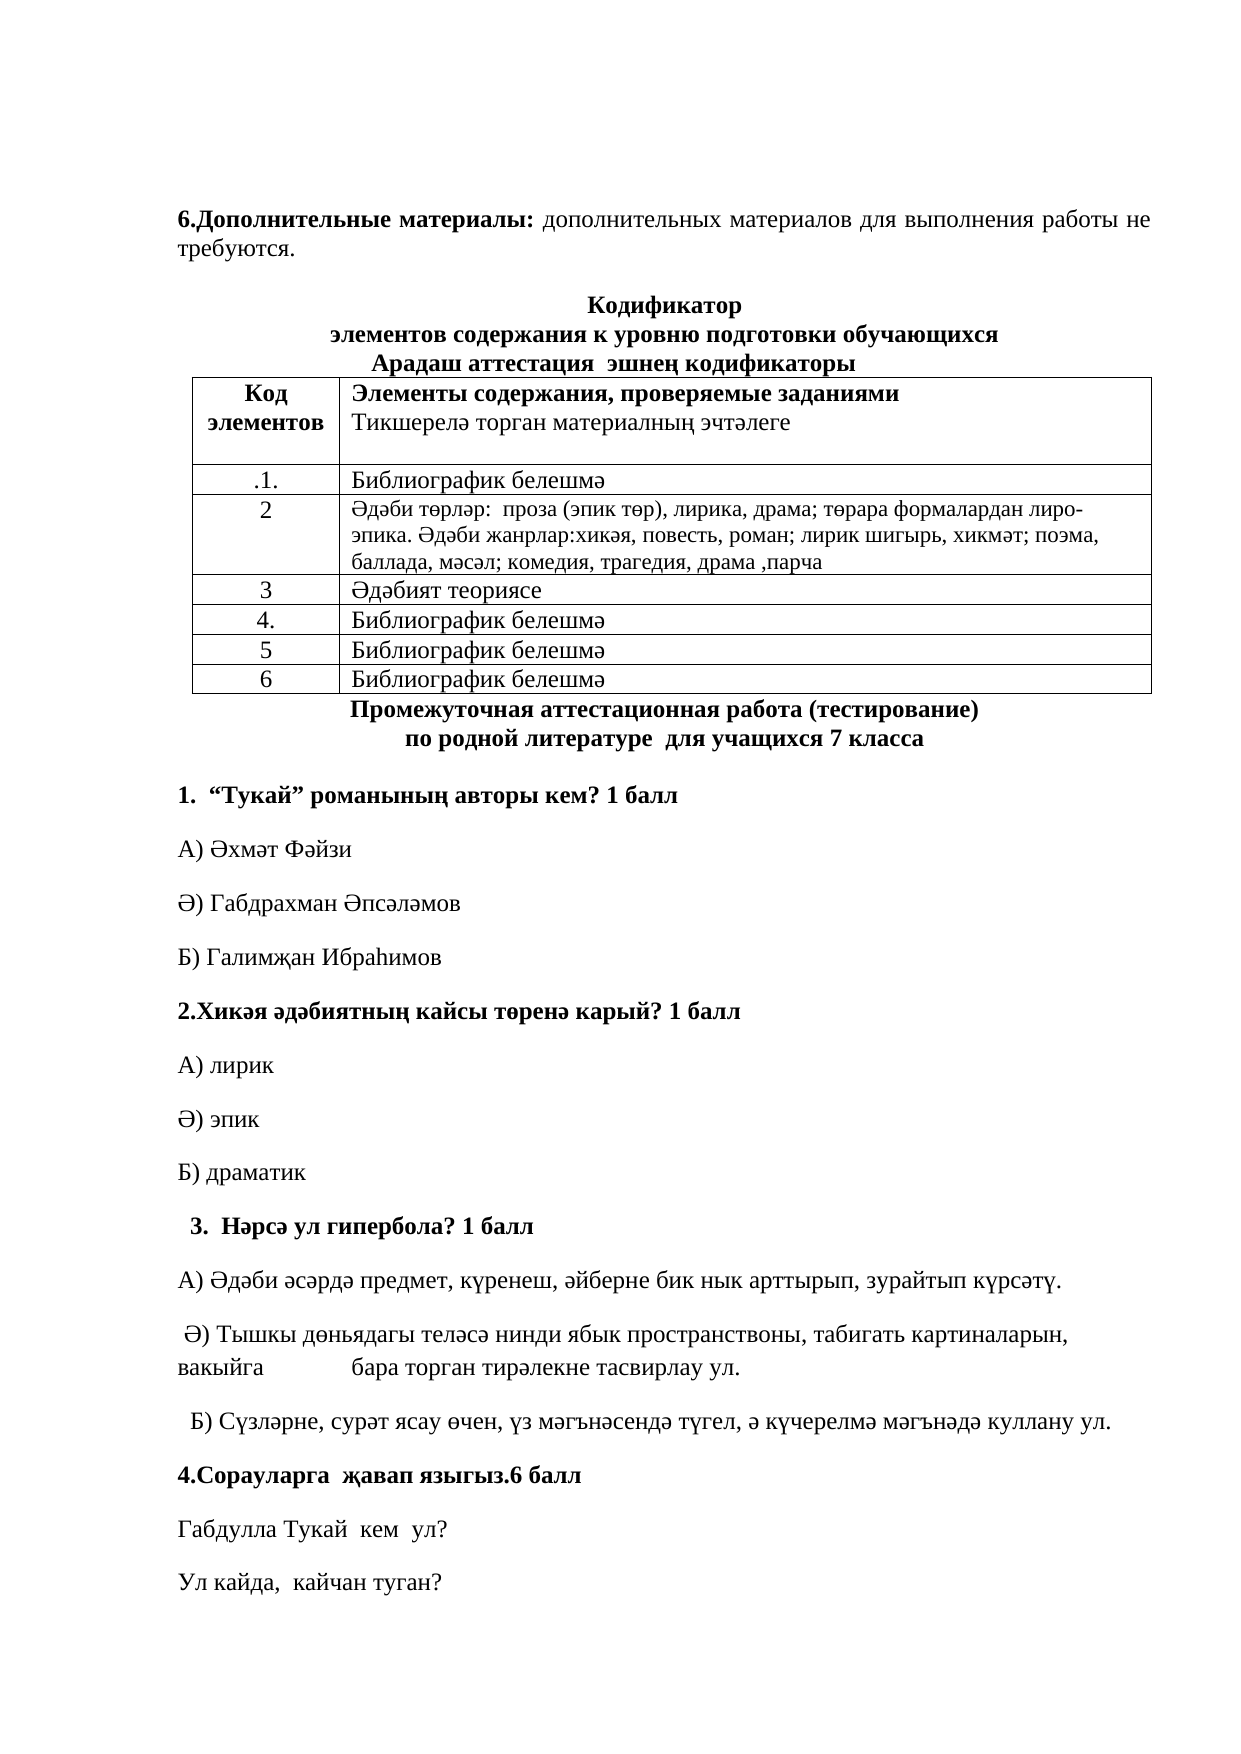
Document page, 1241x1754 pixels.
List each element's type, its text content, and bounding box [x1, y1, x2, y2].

table_header Код элементов [193, 378, 339, 464]
text по родной литературе для учащихся 7 класса [177, 723, 1152, 752]
text 2.Хикәя әдәбиятның кайсы төренә карый? 1 балл [177, 996, 1152, 1025]
table_cell Библиографик белешмә [340, 465, 1151, 494]
text Б) Галимҗан Ибраһимов [177, 942, 1152, 971]
text 6.Дополнительные материалы: дополнительных материалов для выполнения работы не требуются. [177, 204, 1152, 262]
text Ә) эпик [177, 1104, 1152, 1132]
text Арадаш аттестация эшнең кодификаторы [177, 348, 1152, 377]
table_cell 6 [193, 665, 339, 693]
text 1. “Тукай” романының авторы кем? 1 балл [177, 781, 1152, 809]
text Габдулла Тукай кем ул? [177, 1514, 1152, 1542]
text Б) драматик [177, 1157, 1152, 1186]
text А) Әхмәт Фәйзи [177, 834, 1152, 863]
text Б) Сүзләрне, сурәт ясау өчен, үз мәгънәсендә түгел, ә күчерелмә мәгънәдә куллану ул. [177, 1406, 1152, 1435]
text А) лирик [177, 1050, 1152, 1078]
text Промежуточная аттестационная работа (тестирование) [177, 694, 1152, 723]
text Кодификатор [177, 291, 1152, 319]
text 3. Нәрсә ул гипербола? 1 балл [177, 1211, 1152, 1240]
table_cell Әдәбият теориясе [340, 575, 1151, 604]
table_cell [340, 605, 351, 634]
table_header Элементы содержания, проверяемые заданиями Тикшерелә торган материалның эчтәлеге [340, 378, 1151, 464]
table_cell .1. [193, 465, 339, 494]
table_cell 2 [193, 495, 339, 574]
text элементов содержания к уровню подготовки обучающихся [177, 319, 1152, 348]
table_cell Әдәби төрләр: проза (эпик төр), лирика, драма; төрара формалардан лиро-эпика. Әдәби жанрлар:хикәя, повесть, роман; лирик шигырь, хикмәт; поэма, баллада, мәсәл; комедия, трагедия, драма ,парча [340, 495, 1151, 574]
text Ул кайда, кайчан туган? [177, 1567, 1152, 1596]
table_cell 4. [193, 605, 339, 634]
text Ә) Габдрахман Әпсәләмов [177, 888, 1152, 917]
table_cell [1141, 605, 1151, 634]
text Ә) Тышкы дөньядагы теләсә нинди ябык пространствоны, табигать картиналарын, вакыйга бара торган тирәлекне тасвирлау ул. [177, 1319, 1152, 1381]
text 4.Сорауларга җавап языгыз.6 балл [177, 1460, 1152, 1488]
table_cell 5 [193, 635, 339, 663]
text А) Әдәби әсәрдә предмет, күренеш, әйберне бик нык арттырып, зурайтып күрсәтү. [177, 1265, 1152, 1294]
table_cell Библиографик белешмә [340, 635, 1151, 663]
table_cell 3 [193, 575, 339, 604]
table_cell Библиографик белешмә [340, 665, 1151, 693]
